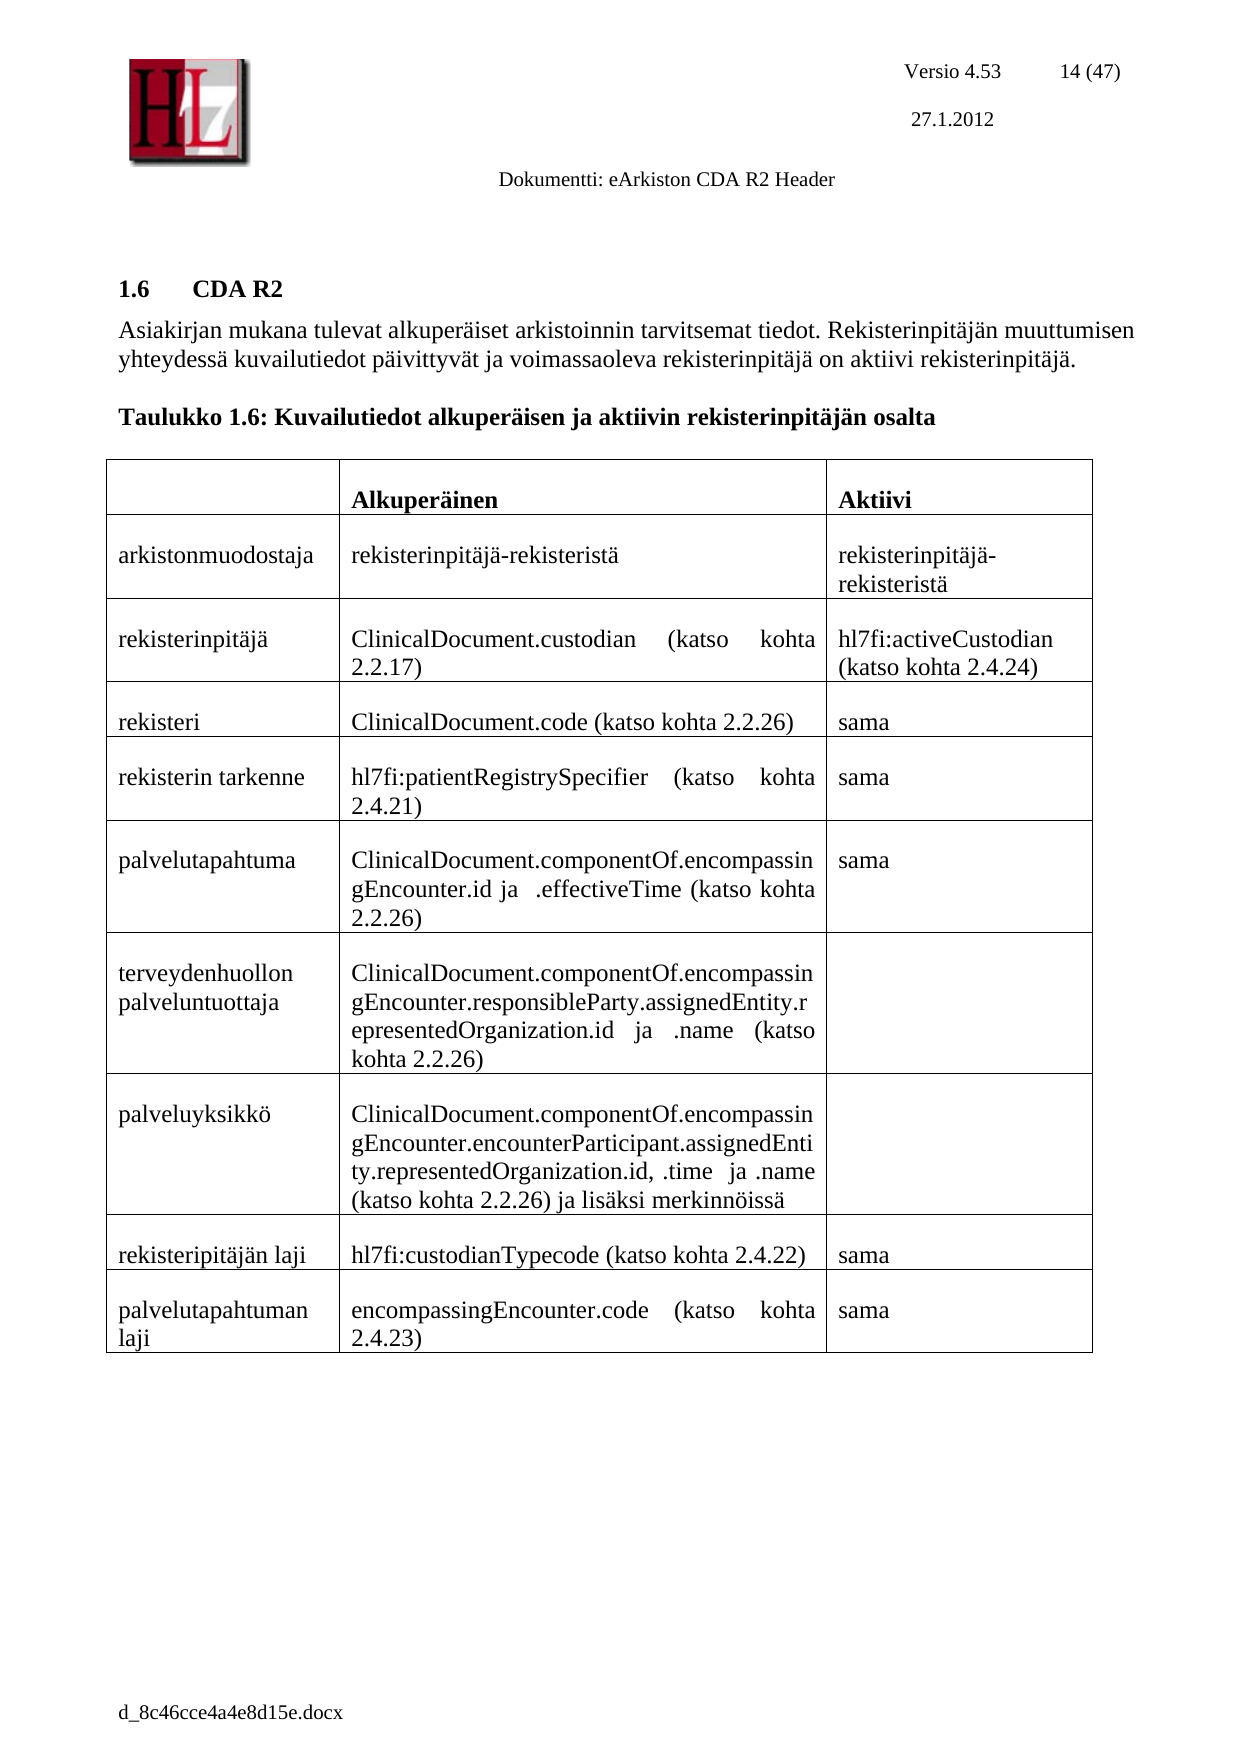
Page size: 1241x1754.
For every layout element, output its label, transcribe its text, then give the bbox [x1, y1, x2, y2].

table_cell rekisteri [107, 682, 339, 736]
table_cell hl7fi:custodianTypecode (katso kohta 2.4.22) [340, 1215, 826, 1269]
text Asiakirjan mukana tulevat alkuperäiset arkistoinnin tarvitsemat tiedot. Rekisterinpitäjän muuttumisen yhteydessä kuvailutiedot päivittyvät ja voimassaoleva rekisterinpitäjä on aktiivi rekisterinpitäjä. [118, 316, 1152, 373]
table_cell palveluyksikkö [107, 1074, 339, 1214]
table_cell palvelutapahtuma [107, 821, 339, 932]
table_cell encompassingEncounter.code (katso kohta 2.4.23) [340, 1270, 826, 1352]
table_cell rekisterinpitäjä-rekisteristä [827, 515, 1092, 598]
table_cell ClinicalDocument.code (katso kohta 2.2.26) [340, 682, 826, 736]
subtitle CDA R2 [118, 274, 1152, 303]
table_cell ClinicalDocument.custodian (katso kohta 2.2.17) [340, 599, 826, 681]
table_cell terveydenhuollon palveluntuottaja [107, 933, 339, 1073]
table_header [107, 460, 339, 514]
table_cell rekisterin tarkenne [107, 737, 339, 819]
table_cell ClinicalDocument.componentOf.encompassingEncounter.encounterParticipant.assignedEntity.representedOrganization.id, .time ja .name (katso kohta 2.2.26) ja lisäksi merkinnöissä [340, 1074, 826, 1214]
table_cell rekisterinpitäjä [107, 599, 339, 681]
picture [129, 59, 252, 167]
table_header Alkuperäinen [340, 460, 826, 514]
table_cell arkistonmuodostaja [107, 515, 339, 598]
table_cell palvelutapahtuman laji [107, 1270, 339, 1352]
table_cell sama [827, 1215, 1092, 1269]
table_header Aktiivi [827, 460, 1092, 514]
table_cell sama [827, 737, 1092, 819]
table_cell hl7fi:activeCustodian (katso kohta 2.4.24) [827, 599, 1092, 681]
table_cell ClinicalDocument.componentOf.encompassingEncounter.id ja .effectiveTime (katso kohta 2.2.26) [340, 821, 826, 932]
table_cell sama [827, 682, 1092, 736]
table_cell rekisteripitäjän laji [107, 1215, 339, 1269]
table_cell hl7fi:patientRegistrySpecifier (katso kohta 2.4.21) [340, 737, 826, 819]
table_cell [827, 1074, 1092, 1214]
table_cell [827, 933, 1092, 1073]
text Taulukko 1.6: Kuvailutiedot alkuperäisen ja aktiivin rekisterinpitäjän osalta [118, 402, 1152, 431]
table_cell sama [827, 1270, 1092, 1352]
table_cell ClinicalDocument.componentOf.encompassingEncounter.responsibleParty.assignedEntity.representedOrganization.id ja .name (katso kohta 2.2.26) [340, 933, 826, 1073]
table_cell sama [827, 821, 1092, 932]
table_cell rekisterinpitäjä-rekisteristä [340, 515, 826, 598]
